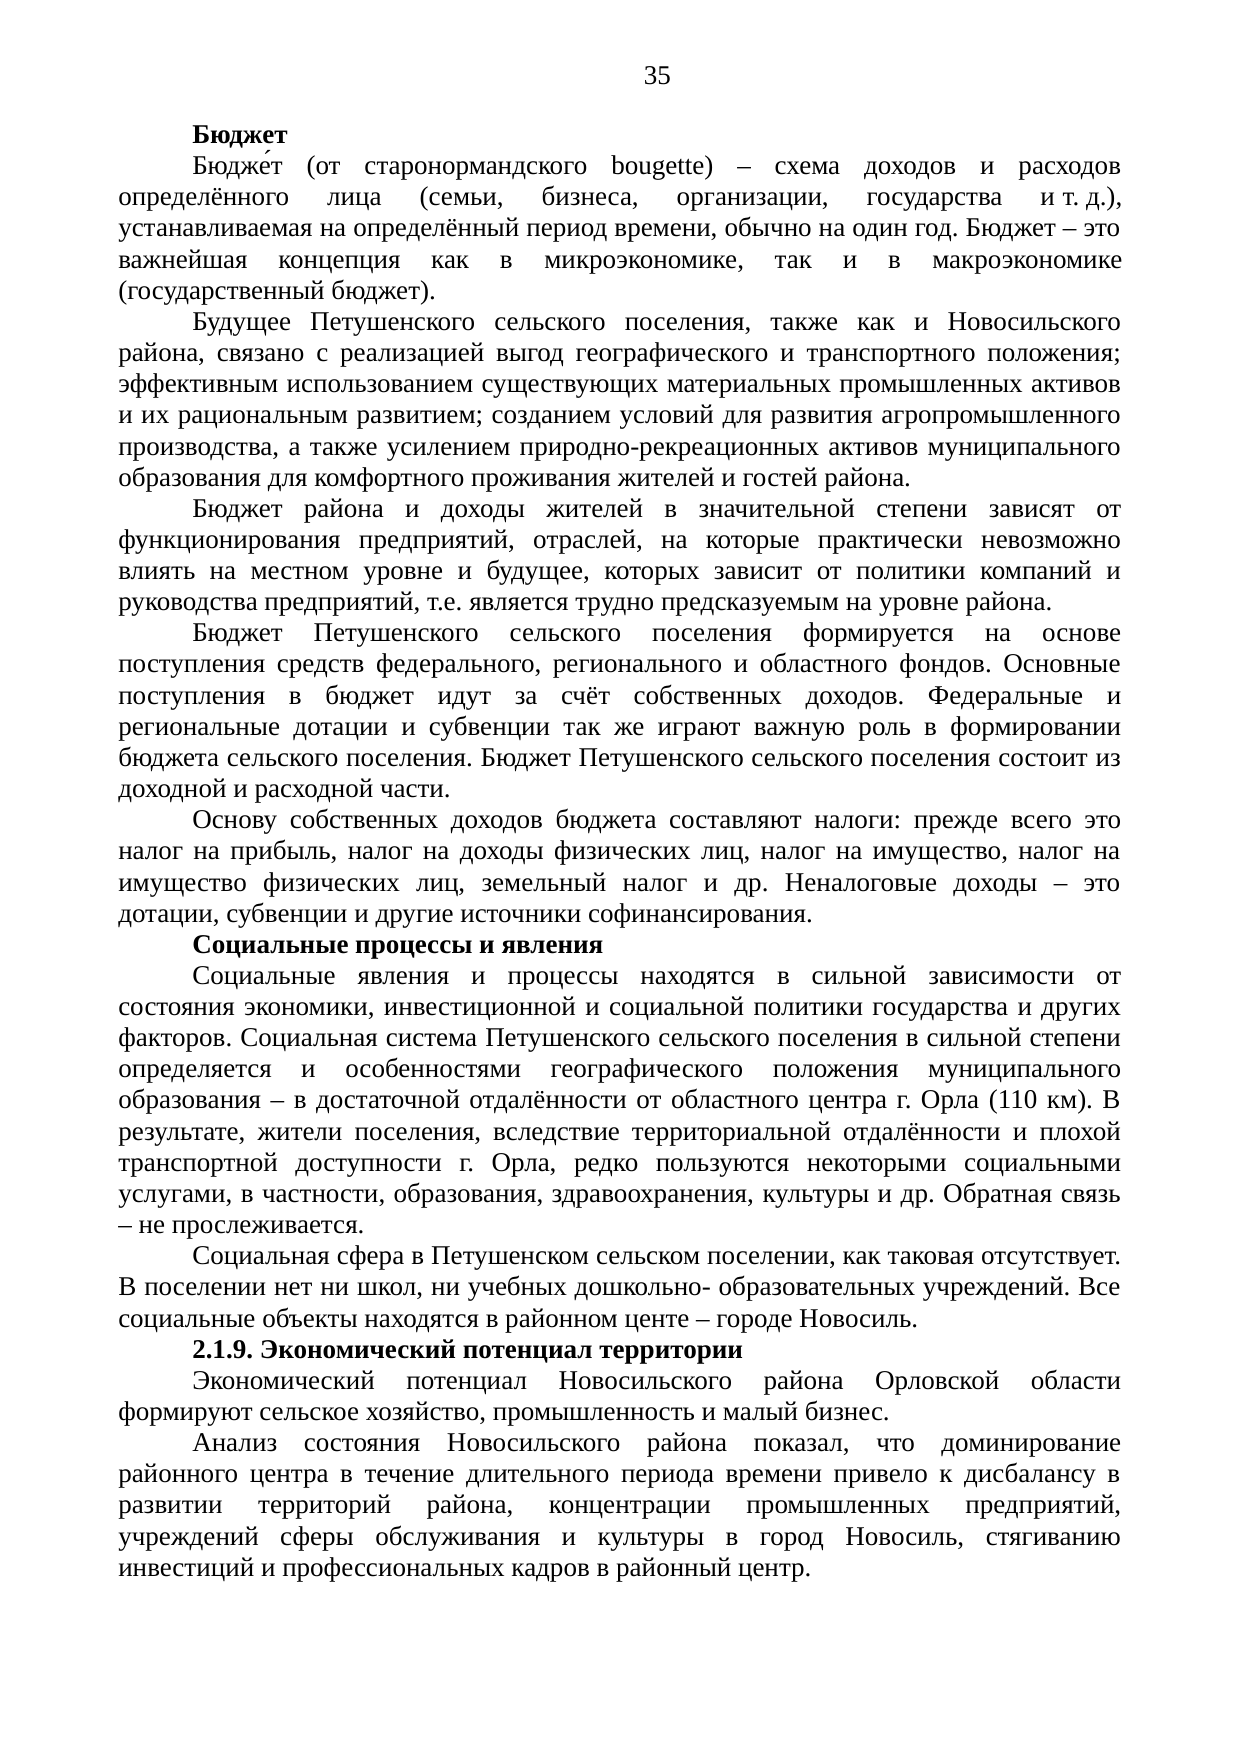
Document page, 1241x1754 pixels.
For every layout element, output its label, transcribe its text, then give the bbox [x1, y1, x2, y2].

subtitle Социальные процессы и явления [118, 928, 1122, 959]
text Бюджет Петушенского сельского поселения формируется на основе поступления средств федерального, регионального и областного фондов. Основные поступления в бюджет идут за счёт собственных доходов. Федеральные и региональные дотации и субвенции так же играют важную роль в формировании бюджета сельского поселения. Бюджет Петушенского сельского поселения состоит из доходной и расходной части. [118, 616, 1122, 803]
text Социальная сфера в Петушенском сельском поселении, как таковая отсутствует. В поселении нет ни школ, ни учебных дошкольно- образовательных учреждений. Все социальные объекты находятся в районном центе – городе Новосиль. [118, 1239, 1122, 1333]
text Социальные явления и процессы находятся в сильной зависимости от состояния экономики, инвестиционной и социальной политики государства и других факторов. Социальная система Петушенского сельского поселения в сильной степени определяется и особенностями географического положения муниципального образования – в достаточной отдалённости от областного центра г. Орла (110 км). В результате, жители поселения, вследствие территориальной отдалённости и плохой транспортной доступности г. Орла, редко пользуются некоторыми социальными услугами, в частности, образования, здравоохранения, культуры и др. Обратная связь – не прослеживается. [118, 959, 1122, 1239]
text Будущее Петушенского сельского поселения, также как и Новосильского района, связано с реализацией выгод географического и транспортного положения; эффективным использованием существующих материальных промышленных активов и их рациональным развитием; созданием условий для развития агропромышленного производства, а также усилением природно-рекреационных активов муниципального образования для комфортного проживания жителей и гостей района. [118, 305, 1122, 492]
text Основу собственных доходов бюджета составляют налоги: прежде всего это налог на прибыль, налог на доходы физических лиц, налог на имущество, налог на имущество физических лиц, земельный налог и др. Неналоговые доходы – это дотации, субвенции и другие источники софинансирования. [118, 803, 1122, 928]
subtitle Бюджет [118, 118, 1122, 149]
text Анализ состояния Новосильского района показал, что доминирование районного центра в течение длительного периода времени привело к дисбалансу в развитии территорий района, концентрации промышленных предприятий, учреждений сферы обслуживания и культуры в город Новосиль, стягиванию инвестиций и профессиональных кадров в районный центр. [118, 1426, 1122, 1582]
text Бюдже́т (от старонормандского bougette) – схема доходов и расходов определённого лица (семьи, бизнеса, организации, государства и т. д.), устанавливаемая на определённый период времени, обычно на один год. Бюджет – это важнейшая концепция как в микроэкономике, так и в макроэкономике (государственный бюджет). [118, 149, 1122, 305]
subtitle 2.1.9. Экономический потенциал территории [118, 1333, 1122, 1364]
text Бюджет района и доходы жителей в значительной степени зависят от функционирования предприятий, отраслей, на которые практически невозможно влиять на местном уровне и будущее, которых зависит от политики компаний и руководства предприятий, т.е. является трудно предсказуемым на уровне района. [118, 492, 1122, 616]
text Экономический потенциал Новосильского района Орловской области формируют сельское хозяйство, промышленность и малый бизнес. [118, 1364, 1122, 1426]
